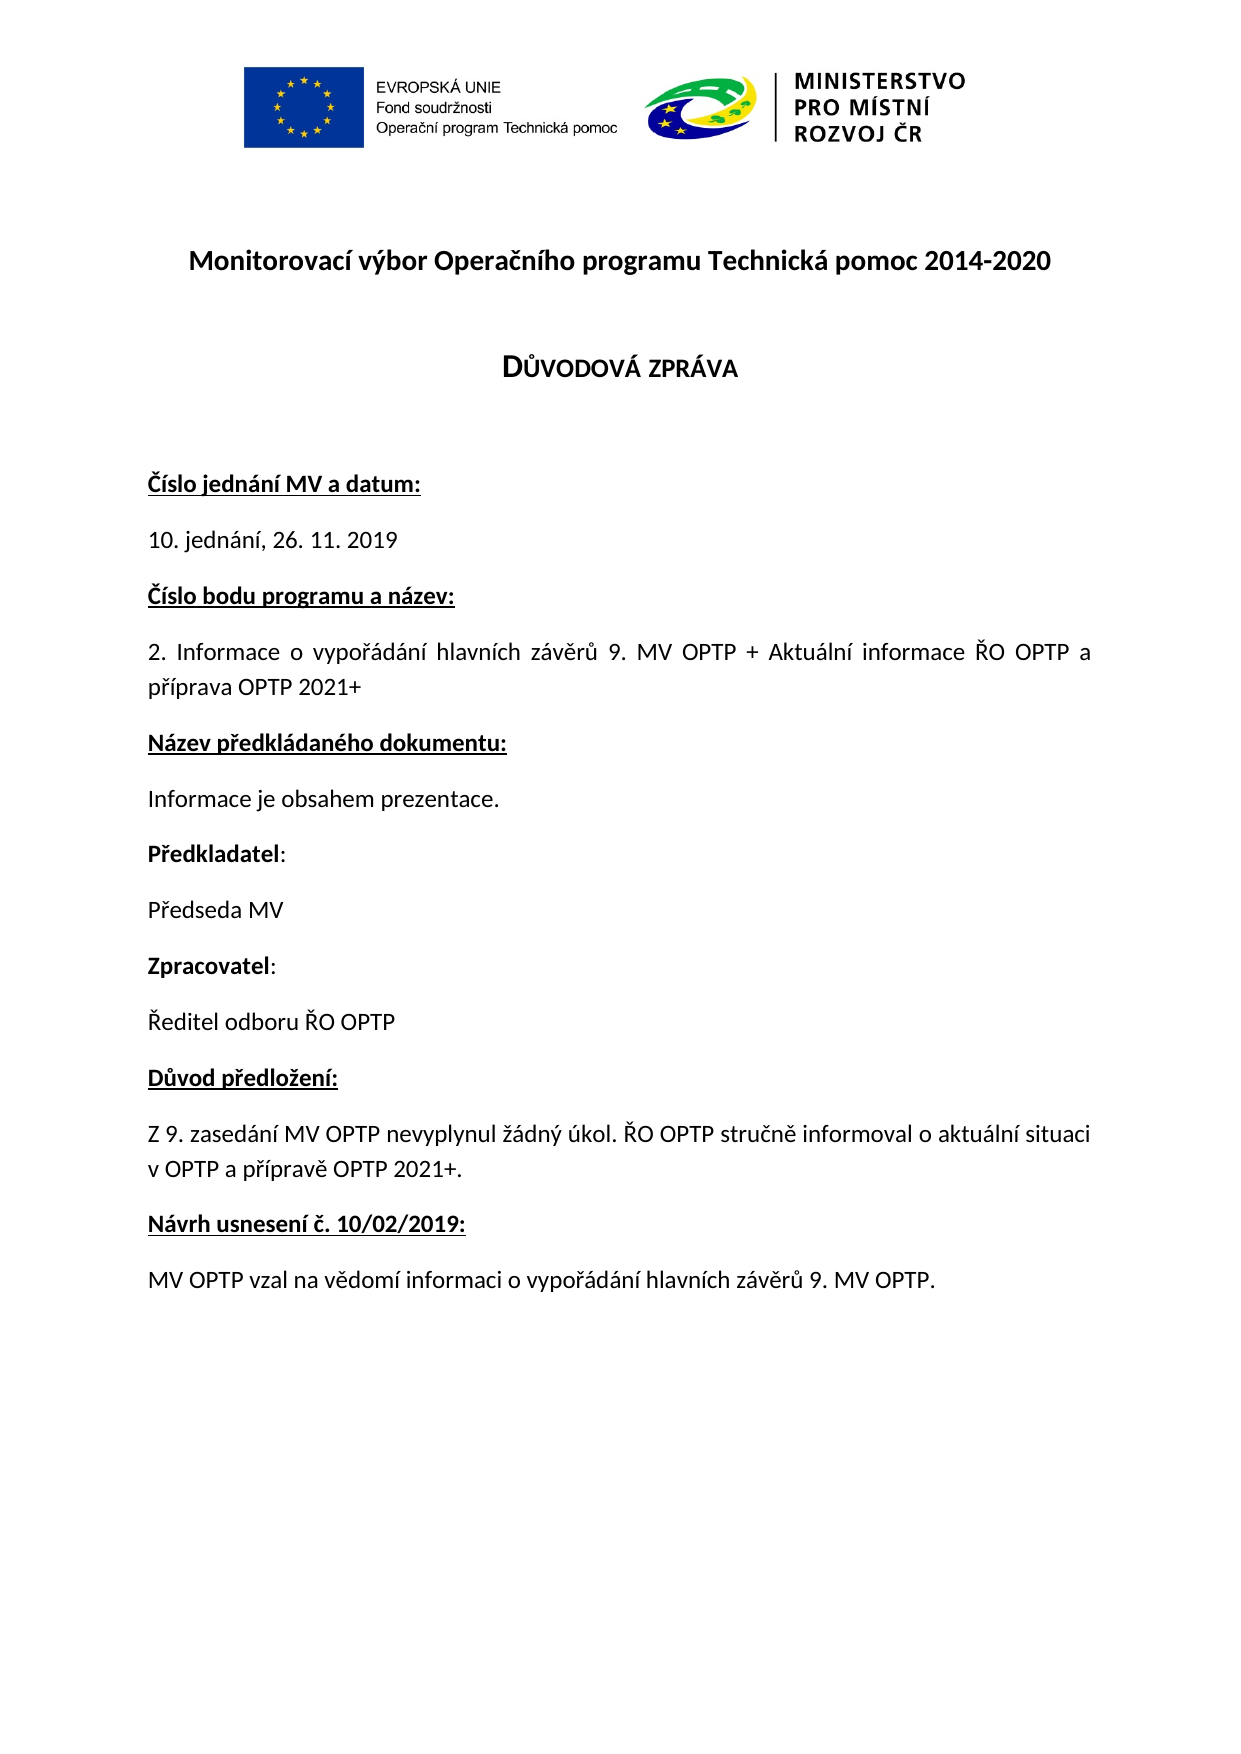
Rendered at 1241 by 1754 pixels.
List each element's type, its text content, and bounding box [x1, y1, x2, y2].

text Předseda MV [148, 894, 1093, 925]
text Monitorovací výbor Operačního programu Technická pomoc 2014-2020 [148, 242, 1093, 278]
text Důvod předložení: [148, 1062, 1093, 1092]
text Zpracovatel: [148, 950, 1093, 981]
text Číslo jednání MV a datum: [148, 469, 1093, 499]
text Ředitel odboru ŘO OPTP [148, 1006, 1093, 1037]
text Předkladatel: [148, 839, 1093, 869]
text Název předkládaného dokumentu: [148, 727, 1093, 757]
picture [217, 40, 991, 174]
text Informace je obsahem prezentace. [148, 783, 1093, 813]
text 10. jednání, 26. 11. 2019 [148, 524, 1093, 555]
text 2. Informace o vypořádání hlavních závěrů 9. MV OPTP + Aktuální informace ŘO OPTP a příprava OPTP 2021+ [148, 636, 1093, 702]
text Číslo bodu programu a název: [148, 580, 1093, 611]
text Důvodová zpráva [148, 345, 1093, 386]
text MV OPTP vzal na vědomí informaci o vypořádání hlavních závěrů 9. MV OPTP. [148, 1264, 1093, 1295]
text Návrh usnesení č. 10/02/2019: [148, 1209, 1093, 1239]
text Z 9. zasedání MV OPTP nevyplynul žádný úkol. ŘO OPTP stručně informoval o aktuální situaci v OPTP a přípravě OPTP 2021+. [148, 1118, 1093, 1183]
